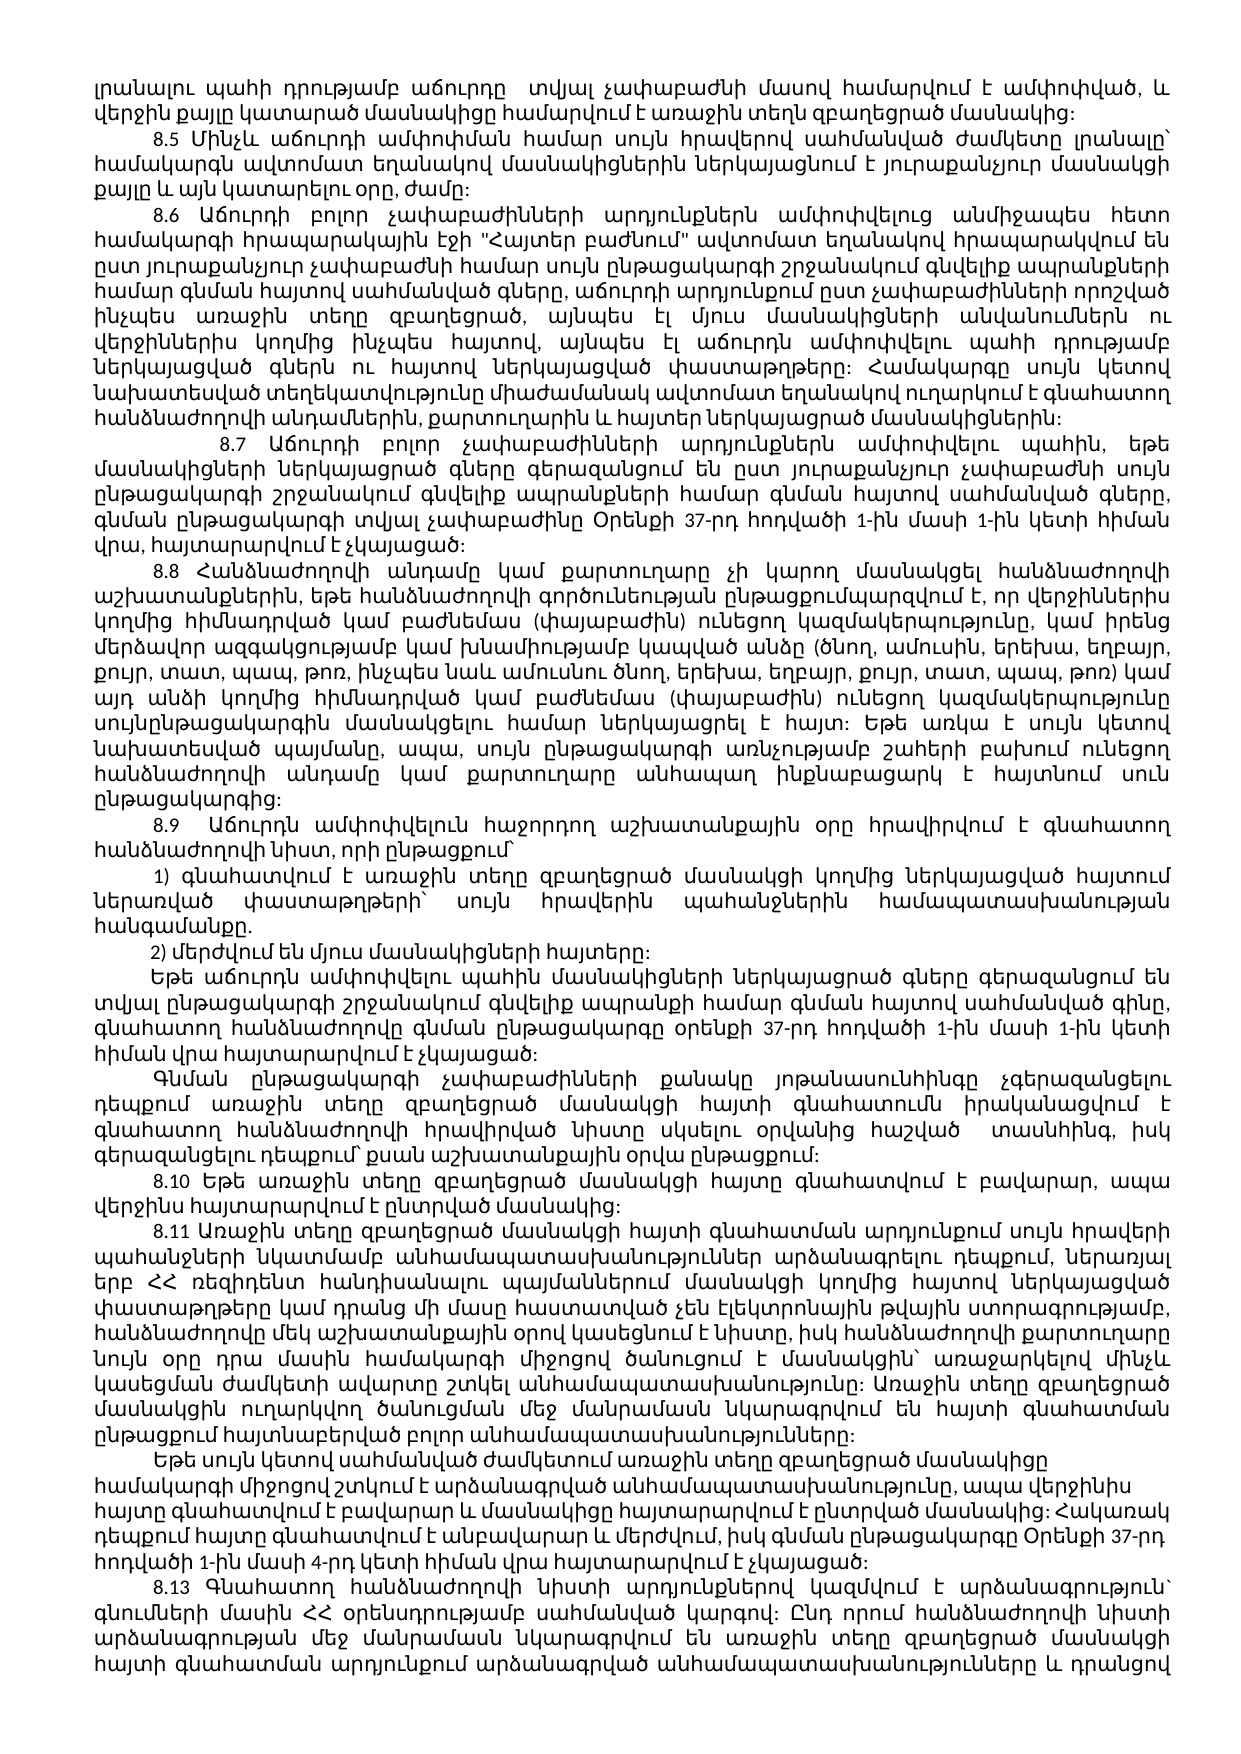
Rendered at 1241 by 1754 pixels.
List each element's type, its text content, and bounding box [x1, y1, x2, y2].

text Եթե աճուրդն ամփոփվելու պահին մասնակիցների ներկայացրած գները գերազանցում են տվյալ ընթացակարգի շրջանակում գնվելիք ապրանքի համար գնման հայտով սահմանված գինը, գնահատող հանձնաժողովը գնման ընթացակարգը օրենքի 37-րդ հոդվածի 1-ին մասի 1-ին կետի հիման վրա հայտարարվում է չկայացած: [94, 964, 1171, 1066]
text 8.9 Աճուրդն ամփոփվելուն հաջորդող աշխատանքային օրը հրավիրվում է գնահատող հանձնաժողովի նիստ, որի ընթացքում՝ [94, 812, 1171, 863]
text 2) մերժվում են մյուս մասնակիցների հայտերը: [94, 939, 1171, 964]
text 1) գնահատվում է առաջին տեղը զբաղեցրած մասնակցի կողմից ներկայացված հայտում ներառված փաստաթղթերի՝ սույն հրավերին պահանջներին համապատասխանության հանգամանքը. [94, 863, 1171, 939]
text Եթե սույն կետով սահմանված ժամկետում առաջին տեղը զբաղեցրած մասնակիցը համակարգի միջոցով շտկում է արձանագրված անհամապատասխանությունը, ապա վերջինիս հայտը գնահատվում է բավարար և մասնակիցը հայտարարվում է ընտրված մասնակից: Հակառակ դեպքում հայտը գնահատվում է անբավարար և մերժվում, իսկ գնման ընթացակարգը Օրենքի 37-րդ հոդվածի 1-ին մասի 4-րդ կետի հիման վրա հայտարարվում է չկայացած: [94, 1447, 1171, 1574]
text 8.5 Մինչև աճուրդի ամփոփման համար սույն հրավերով սահմանված ժամկետը լրանալը՝ համակարգն ավտոմատ եղանակով մասնակիցներին ներկայացնում է յուրաքանչյուր մասնակցի քայլը և այն կատարելու օրը, ժամը: [94, 126, 1171, 202]
text Գնման ընթացակարգի չափաբաժինների քանակը յոթանասունհինգը չգերազանցելու դեպքում առաջին տեղը զբաղեցրած մասնակցի հայտի գնահատումն իրականացվում է գնահատող հանձնաժողովի հրավիրված նիստը սկսելու օրվանից հաշված տասնհինգ, իսկ գերազանցելու դեպքում՝ քսան աշխատանքային օրվա ընթացքում: [94, 1066, 1171, 1168]
text 8.11 Առաջին տեղը զբաղեցրած մասնակցի հայտի գնահատման արդյունքում սույն հրավերի պահանջների նկատմամբ անհամապատասխանություններ արձանագրելու դեպքում, ներառյալ երբ ՀՀ ռեզիդենտ հանդիսանալու պայմաններում մասնակցի կողմից հայտով ներկայացված փաստաթղթերը կամ դրանց մի մասը հաստատված չեն էլեկտրոնային թվային ստորագրությամբ, հանձնաժողովը մեկ աշխատանքային օրով կասեցնում է նիստը, իսկ հանձնաժողովի քարտուղարը նույն օրը դրա մասին համակարգի միջոցով ծանուցում է մասնակցին՝ առաջարկելով մինչև կասեցման ժամկետի ավարտը շտկել անհամապատասխանությունը: Առաջին տեղը զբաղեցրած մասնակցին ուղարկվող ծանուցման մեջ մանրամասն նկարագրվում են հայտի գնահատման ընթացքում հայտնաբերված բոլոր անհամապատասխանությունները: [94, 1219, 1171, 1447]
text 8.10 Եթե առաջին տեղը զբաղեցրած մասնակցի հայտը գնահատվում է բավարար, ապա վերջինս հայտարարվում է ընտրված մասնակից: [94, 1168, 1171, 1219]
text 8.7 Աճուրդի բոլոր չափաբաժինների արդյունքներն ամփոփվելու պահին, եթե մասնակիցների ներկայացրած գները գերազանցում են ըստ յուրաքանչյուր չափաբաժնի սույն ընթացակարգի շրջանակում գնվելիք ապրանքների համար գնման հայտով սահմանված գները, գնման ընթացակարգի տվյալ չափաբաժինը Օրենքի 37-րդ հոդվածի 1-ին մասի 1-ին կետի հիման վրա, հայտարարվում է չկայացած: [94, 431, 1171, 558]
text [94, 75, 1171, 126]
text 8.8 Հանձնաժողովի անդամը կամ քարտուղարը չի կարող մասնակցել հանձնաժողովի աշխատանքներին, եթե հանձնաժողովի գործունեության ընթացքումպարզվում է, որ վերջիններիս կողմից հիմնադրված կամ բաժնեմաս (փայաբաժին) ունեցող կազմակերպությունը, կամ իրենց մերձավոր ազգակցությամբ կամ խնամիությամբ կապված անձը (ծնող, ամուսին, երեխա, եղբայր, քույր, տատ, պապ, թոռ, ինչպես նաև ամուսնու ծնող, երեխա, եղբայր, քույր, տատ, պապ, թոռ) կամ այդ անձի կողմից հիմնադրված կամ բաժնեմաս (փայաբաժին) ունեցող կազմակերպությունը սույնընթացակարգին մասնակցելու համար ներկայացրել է հայտ: Եթե առկա է սույն կետով նախատեսված պայմանը, ապա, սույն ընթացակարգի առնչությամբ շահերի բախում ունեցող հանձնաժողովի անդամը կամ քարտուղարը անհապաղ ինքնաբացարկ է հայտնում սուն ընթացակարգից: [94, 558, 1171, 812]
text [94, 1574, 1171, 1676]
text 8.6 Աճուրդի բոլոր չափաբաժինների արդյունքներն ամփոփվելուց անմիջապես հետո համակարգի հրապարակային էջի "Հայտեր բաժնում" ավտոմատ եղանակով հրապարակվում են ըստ յուրաքանչյուր չափաբաժնի համար սույն ընթացակարգի շրջանակում գնվելիք ապրանքների համար գնման հայտով սահմանված գները, աճուրդի արդյունքում ըստ չափաբաժինների որոշված ինչպես առաջին տեղը զբաղեցրած, այնպես էլ մյուս մասնակիցների անվանումներն ու վերջիններիս կողմից ինչպես հայտով, այնպես էլ աճուրդն ամփոփվելու պահի դրությամբ ներկայացված գներն ու հայտով ներկայացված փաստաթղթերը: Համակարգը սույն կետով նախատեսված տեղեկատվությունը միաժամանակ ավտոմատ եղանակով ուղարկում է գնահատող հանձնաժողովի անդամներին, քարտուղարին և հայտեր ներկայացրած մասնակիցներին: [94, 202, 1171, 431]
